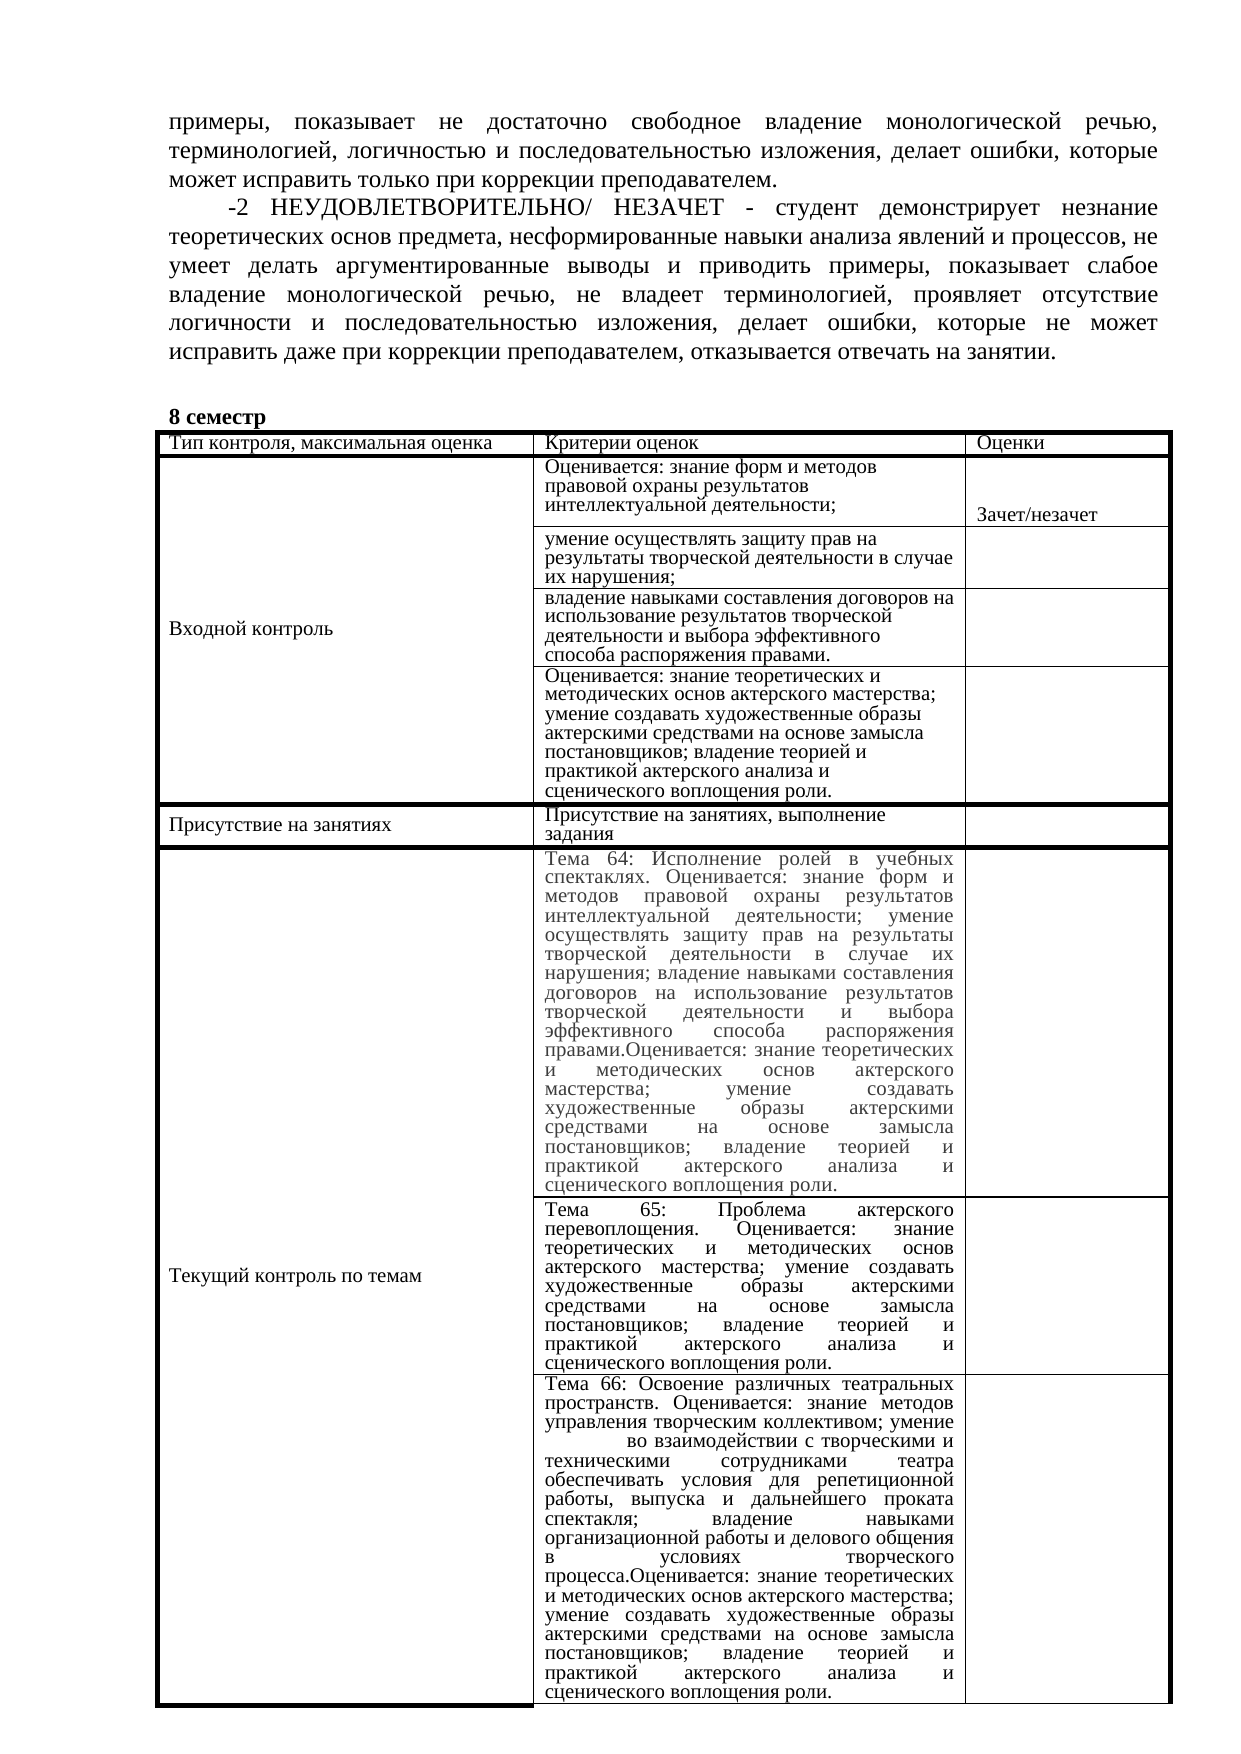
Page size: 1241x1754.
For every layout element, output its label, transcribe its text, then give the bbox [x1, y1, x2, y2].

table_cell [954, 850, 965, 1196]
table_cell Присутствие на занятиях, выполнение задания [534, 807, 965, 845]
table_header Критерии оценок [534, 435, 965, 453]
table_header Оценки [966, 435, 1168, 453]
table_cell [966, 1375, 1168, 1703]
table_cell Зачет/незачет [966, 458, 1168, 526]
table_cell [966, 1198, 1168, 1374]
table_cell Тема 65: Проблема актерского перевоплощения. Оценивается: знание теоретических и методических основ актерского мастерства; умение создавать художественные образы актерскими средствами на основе замысла постановщиков; владение теорией и практикой актерского анализа и сценического воплощения роли. [534, 1198, 965, 1374]
table_header Тип контроля, максимальная оценка [160, 435, 533, 453]
table_cell владение навыками составления договоров на использование результатов творческой деятельности и выбора эффективного способа распоряжения правами. [534, 589, 965, 666]
table_cell Тема 66: Освоение различных театральных пространств. Оценивается: знание методов управления творческим коллективом; умение во взаимодействии с творческими и техническими сотрудниками театра обеспечивать условия для репетиционной работы, выпуска и дальнейшего проката спектакля; владение навыками организационной работы и делового общения в условиях творческого процесса.Оценивается: знание теоретических и методических основ актерского мастерства; умение создавать художественные образы актерскими средствами на основе замысла постановщиков; владение теорией и практикой актерского анализа и сценического воплощения роли. [534, 1375, 965, 1703]
table_cell [966, 589, 1168, 666]
table_cell умение осуществлять защиту прав на результаты творческой деятельности в случае их нарушения; [534, 527, 965, 588]
table_cell Текущий контроль по темам [160, 850, 533, 1703]
table_cell Оценивается: знание форм и методов правовой охраны результатов интеллектуальной деятельности; [534, 458, 965, 526]
text 8 семестр [169, 403, 1159, 430]
table_cell Присутствие на занятиях [160, 807, 533, 845]
text -2 НЕУДОВЛЕТВОРИТЕЛЬНО/ НЕЗАЧЕТ - студент демонстрирует незнание теоретических основ предмета, несформированные навыки анализа явлений и процессов, не умеет делать аргументированные выводы и приводить примеры, показывает слабое владение монологической речью, не владеет терминологией, проявляет отсутствие логичности и последовательностью изложения, делает ошибки, которые не может исправить даже при коррекции преподавателем, отказывается отвечать на занятии. [169, 192, 1159, 365]
table_cell [966, 527, 1168, 588]
table_cell [966, 807, 1168, 845]
table_cell Оценивается: знание теоретических и методических основ актерского мастерства; умение создавать художественные образы актерскими средствами на основе замысла постановщиков; владение теорией и практикой актерского анализа и сценического воплощения роли. [534, 667, 965, 802]
table_cell [966, 850, 1168, 1196]
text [169, 106, 1159, 192]
table_cell [966, 667, 1168, 802]
table_cell Входной контроль [160, 458, 533, 802]
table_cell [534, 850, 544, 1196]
